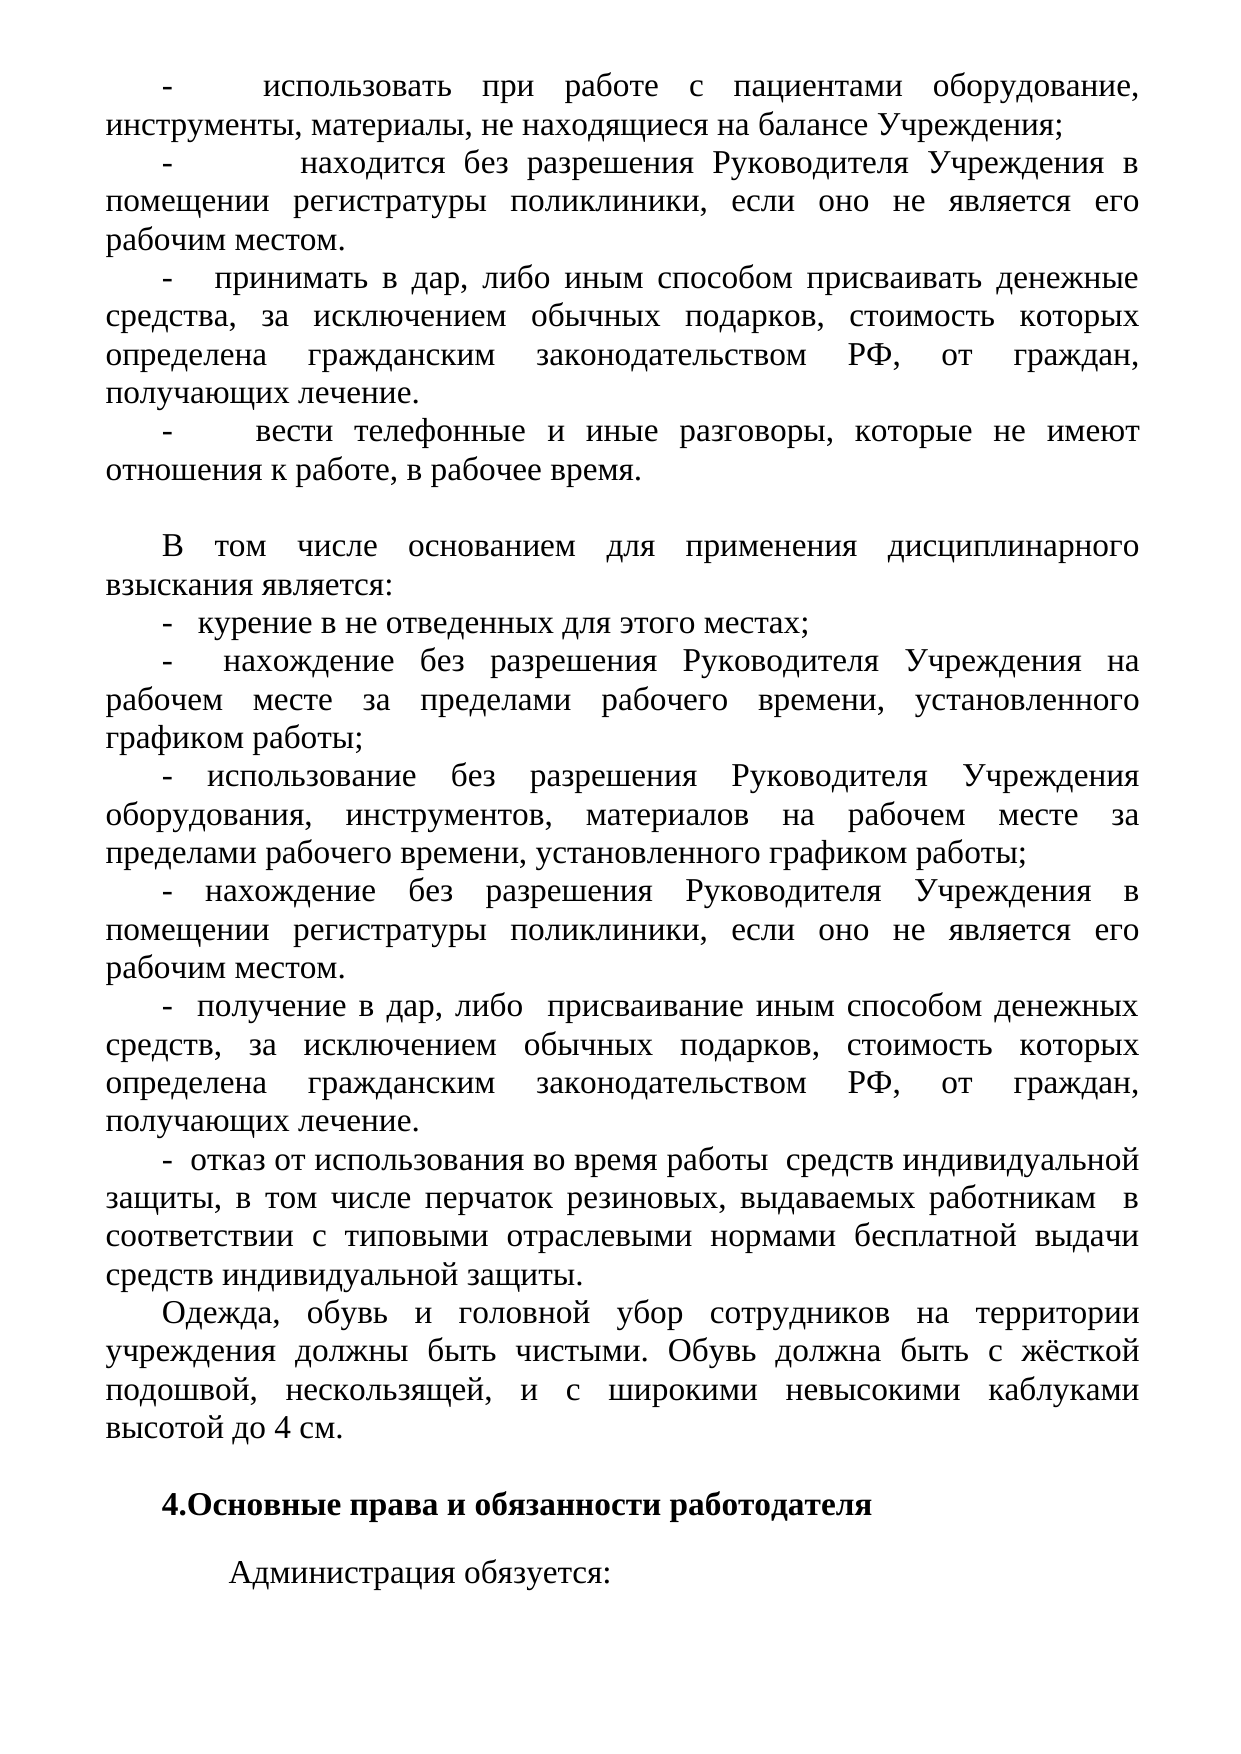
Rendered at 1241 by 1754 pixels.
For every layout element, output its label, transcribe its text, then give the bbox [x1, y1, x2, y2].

text Одежда, обувь и головной убор сотрудников на территории учреждения должны быть чистыми. Обувь должна быть с жёсткой подошвой, нескользящей, и с широкими невысокими каблуками высотой до 4 см. [105, 1292, 1140, 1446]
text - находится без разрешения Руководителя Учреждения в помещении регистратуры поликлиники, если оно не является его рабочим местом. [105, 142, 1140, 257]
text Администрация обязуется: [105, 1553, 1136, 1591]
text - использование без разрешения Руководителя Учреждения оборудования, инструментов, материалов на рабочем месте за пределами рабочего времени, установленного графиком работы; [105, 756, 1140, 871]
text 4.Основные права и обязанности работодателя [105, 1484, 1140, 1522]
text В том числе основанием для применения дисциплинарного взыскания является: [105, 526, 1140, 602]
text - нахождение без разрешения Руководителя Учреждения в помещении регистратуры поликлиники, если оно не является его рабочим местом. [105, 871, 1140, 986]
text - отказ от использования во время работы средств индивидуальной защиты, в том числе перчаток резиновых, выдаваемых работникам в соответствии с типовыми отраслевыми нормами бесплатной выдачи средств индивидуальной защиты. [105, 1139, 1140, 1292]
text - вести телефонные и иные разговоры, которые не имеют отношения к работе, в рабочее время. [105, 411, 1140, 487]
text - принимать в дар, либо иным способом присваивать денежные средства, за исключением обычных подарков, стоимость которых определена гражданским законодательством РФ, от граждан, получающих лечение. [105, 257, 1140, 411]
text - получение в дар, либо присваивание иным способом денежных средств, за исключением обычных подарков, стоимость которых определена гражданским законодательством РФ, от граждан, получающих лечение. [105, 986, 1140, 1139]
text - использовать при работе с пациентами оборудование, инструменты, материалы, не находящиеся на балансе Учреждения; [105, 66, 1140, 142]
text - нахождение без разрешения Руководителя Учреждения на рабочем месте за пределами рабочего времени, установленного графиком работы; [105, 641, 1140, 756]
text - курение в не отведенных для этого местах; [105, 602, 1140, 641]
